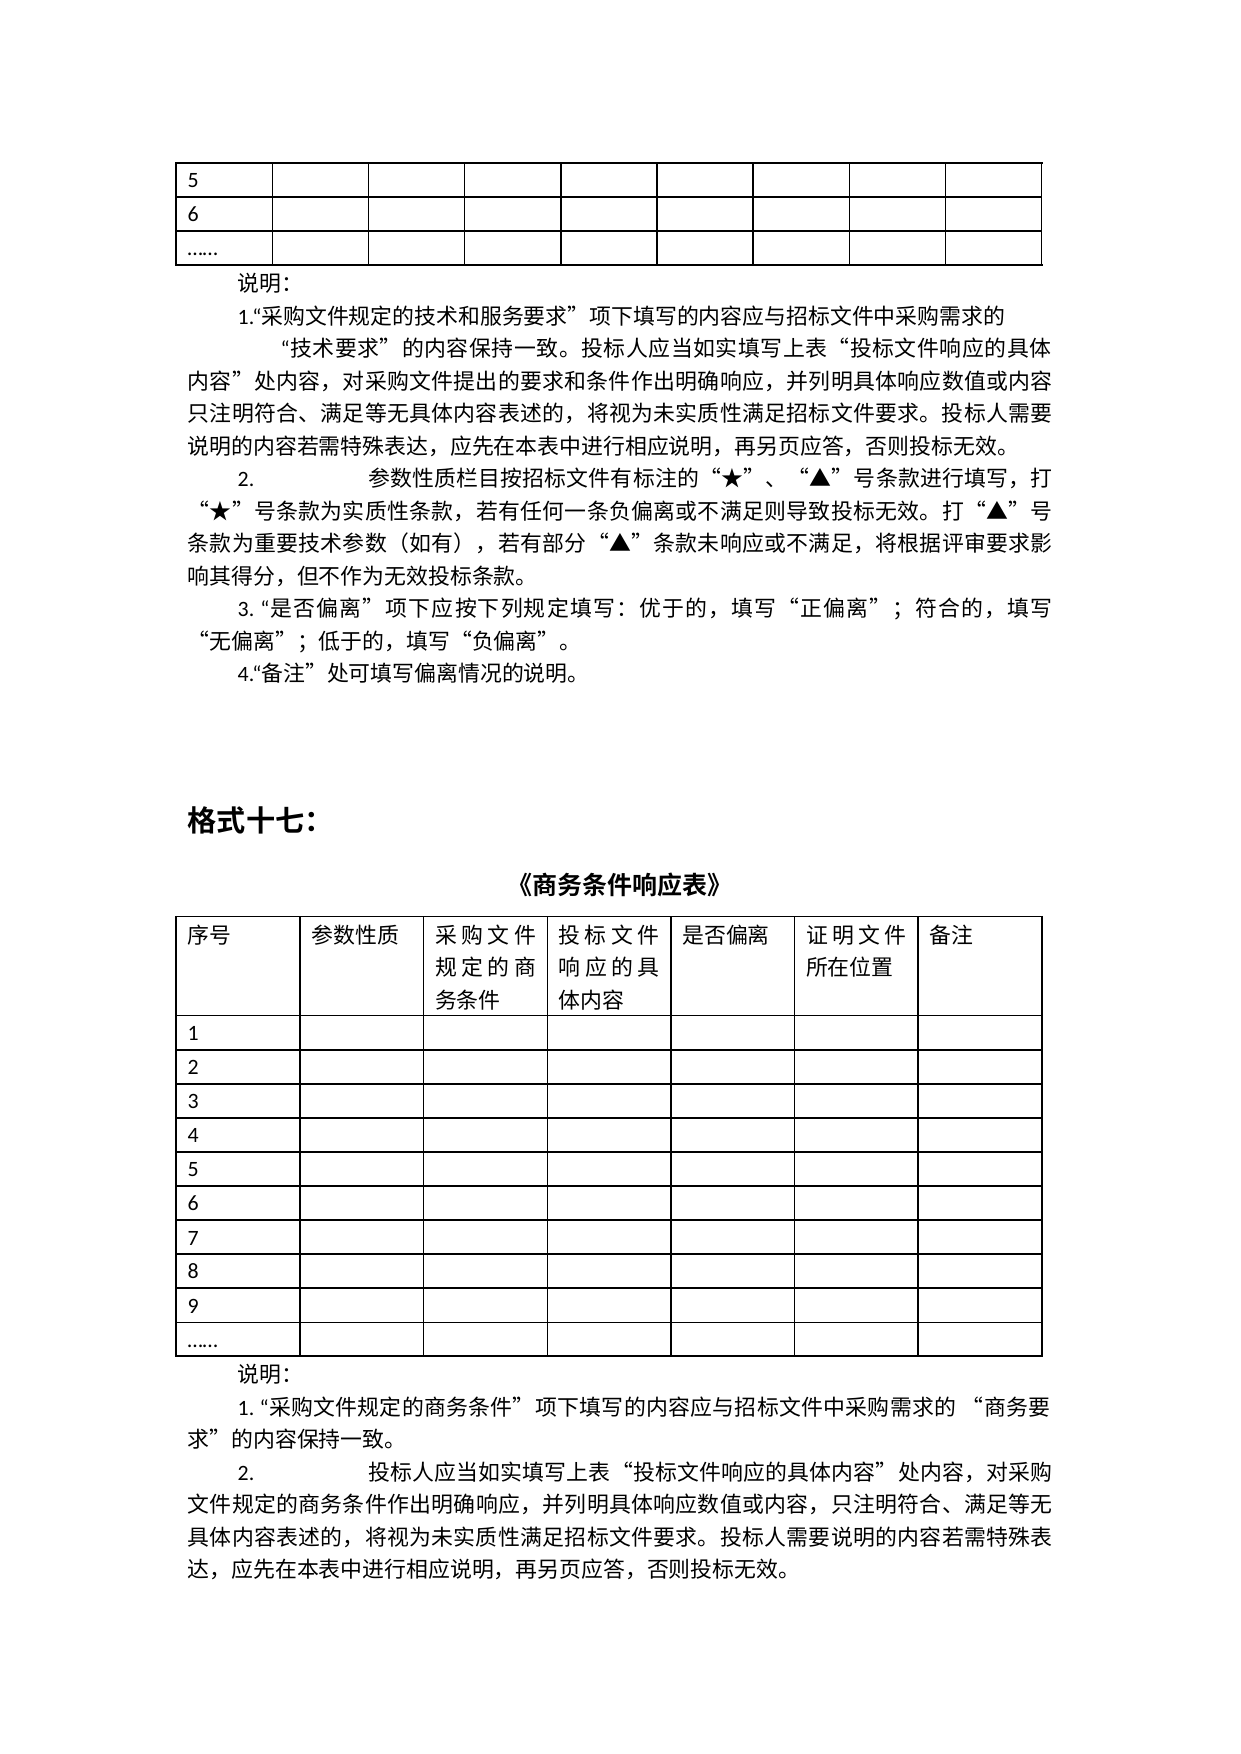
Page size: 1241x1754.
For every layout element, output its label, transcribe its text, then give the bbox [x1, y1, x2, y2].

table_cell [672, 1119, 794, 1151]
table_header 采购文件规定的商务条件 [424, 917, 547, 1015]
table_cell [562, 164, 656, 196]
table_header 投标文件响应的具体内容 [548, 917, 670, 1015]
table_cell [919, 1085, 1041, 1117]
table_cell [548, 1119, 670, 1151]
table_cell [795, 1153, 917, 1185]
table_cell [795, 1323, 917, 1355]
table_cell 9 [177, 1289, 299, 1321]
table_cell [795, 1016, 917, 1049]
table_cell [658, 198, 752, 230]
table_cell [273, 164, 368, 196]
table_cell [301, 1016, 423, 1049]
table_cell [369, 164, 464, 196]
table_cell 6 [177, 1187, 299, 1219]
table_cell [424, 1323, 547, 1355]
text 1.“采购文件规定的技术和服务要求”项下填写的内容应与招标文件中采购需求的 “技术要求”的内容保持一致。投标人应当如实填写上表“投标文件响应的具体内容”处内容，对采购文件提出的要求和条件作出明确响应，并列明具体响应数值或内容，只注明符合、满足等无具体内容表述的，将视为未实质性满足招标文件要求。投标人需要说明的内容若需特殊表达，应先在本表中进行相应说明，再另页应答，否则投标无效。 [187, 298, 1053, 461]
table_cell [301, 1051, 423, 1083]
text 说明： [187, 1357, 1053, 1389]
table_header 是否偏离 [672, 917, 794, 1015]
table_cell [424, 1016, 547, 1049]
table_cell [919, 1187, 1041, 1219]
table_header 备注 [919, 917, 1041, 1015]
table_cell [919, 1119, 1041, 1151]
table_cell [548, 1255, 670, 1287]
table_cell [369, 232, 464, 264]
text 4.“备注”处可填写偏离情况的说明。 [187, 656, 1053, 688]
table_cell …… [177, 232, 272, 264]
table_cell [548, 1289, 670, 1321]
table_header 序号 [177, 917, 299, 1015]
text 《商务条件响应表》 [187, 851, 1053, 916]
table_cell 5 [177, 164, 272, 196]
table_cell [465, 198, 560, 230]
table_cell [301, 1085, 423, 1117]
table_cell [424, 1187, 547, 1219]
table_cell [946, 232, 1041, 264]
table_cell [548, 1187, 670, 1219]
table_cell …… [177, 1323, 299, 1355]
table_header 证明文件所在位置 [795, 917, 917, 1015]
table_cell [919, 1323, 1041, 1355]
table_cell [672, 1153, 794, 1185]
table_cell [424, 1051, 547, 1083]
table_cell [658, 232, 752, 264]
text 格式十七： [187, 786, 1053, 851]
table_cell [301, 1153, 423, 1185]
table_header 参数性质 [301, 917, 423, 1015]
table_cell [672, 1255, 794, 1287]
table_cell [424, 1221, 547, 1253]
table_cell [424, 1289, 547, 1321]
table_cell [754, 232, 849, 264]
table_cell [562, 232, 656, 264]
table_cell 1 [177, 1016, 299, 1049]
table_cell [424, 1255, 547, 1287]
table_cell [850, 164, 945, 196]
table_cell 5 [177, 1153, 299, 1185]
table_cell [465, 164, 560, 196]
table_cell [301, 1187, 423, 1219]
table_cell [946, 164, 1041, 196]
table_cell [301, 1323, 423, 1355]
table_cell [795, 1051, 917, 1083]
table_cell [795, 1187, 917, 1219]
table_cell [672, 1323, 794, 1355]
table_cell 8 [177, 1255, 299, 1287]
table_cell [672, 1051, 794, 1083]
table_cell [548, 1085, 670, 1117]
table_cell 4 [177, 1119, 299, 1151]
table_cell [424, 1085, 547, 1117]
table_cell [795, 1255, 917, 1287]
table_cell 2 [177, 1051, 299, 1083]
table_cell [548, 1323, 670, 1355]
table_cell [919, 1153, 1041, 1185]
text 说明： [187, 266, 1053, 298]
table_cell [301, 1255, 423, 1287]
table_cell [548, 1153, 670, 1185]
table_cell [465, 232, 560, 264]
table_cell [658, 164, 752, 196]
table_cell [301, 1289, 423, 1321]
table_cell 6 [177, 198, 272, 230]
table_cell [946, 198, 1041, 230]
table_cell [273, 232, 368, 264]
table_cell [548, 1221, 670, 1253]
table_cell [754, 198, 849, 230]
table_cell [301, 1221, 423, 1253]
text 2. 参数性质栏目按招标文件有标注的“★”、“▲”号条款进行填写，打“★”号条款为实质性条款，若有任何一条负偏离或不满足则导致投标无效。打“▲”号条款为重要技术参数（如有），若有部分“▲”条款未响应或不满足，将根据评审要求影响其得分，但不作为无效投标条款。 [187, 461, 1053, 591]
table_cell [672, 1187, 794, 1219]
table_cell [672, 1289, 794, 1321]
table_cell [424, 1153, 547, 1185]
table_cell [795, 1119, 917, 1151]
text 3. “是否偏离”项下应按下列规定填写：优于的，填写“正偏离”；符合的，填写“无偏离”；低于的，填写“负偏离”。 [187, 591, 1053, 656]
table_cell [919, 1016, 1041, 1049]
table_cell [795, 1289, 917, 1321]
table_cell [919, 1255, 1041, 1287]
table_cell [795, 1085, 917, 1117]
table_cell [919, 1221, 1041, 1253]
table_cell 7 [177, 1221, 299, 1253]
table_cell [850, 198, 945, 230]
text 1. “采购文件规定的商务条件”项下填写的内容应与招标文件中采购需求的 “商务要求”的内容保持一致。 [187, 1389, 1053, 1454]
table_cell [273, 198, 368, 230]
table_cell [919, 1051, 1041, 1083]
table_cell [672, 1085, 794, 1117]
table_cell [301, 1119, 423, 1151]
table_cell [548, 1051, 670, 1083]
table_cell [754, 164, 849, 196]
table_cell [850, 232, 945, 264]
table_cell [369, 198, 464, 230]
text 2. 投标人应当如实填写上表“投标文件响应的具体内容”处内容，对采购文件规定的商务条件作出明确响应，并列明具体响应数值或内容，只注明符合、满足等无具体内容表述的，将视为未实质性满足招标文件要求。投标人需要说明的内容若需特殊表达，应先在本表中进行相应说明，再另页应答，否则投标无效。 [187, 1454, 1053, 1584]
table_cell 3 [177, 1085, 299, 1117]
table_cell [672, 1221, 794, 1253]
table_cell [562, 198, 656, 230]
table_cell [548, 1016, 670, 1049]
table_cell [795, 1221, 917, 1253]
table_cell [672, 1016, 794, 1049]
table_cell [919, 1289, 1041, 1321]
table_cell [424, 1119, 547, 1151]
